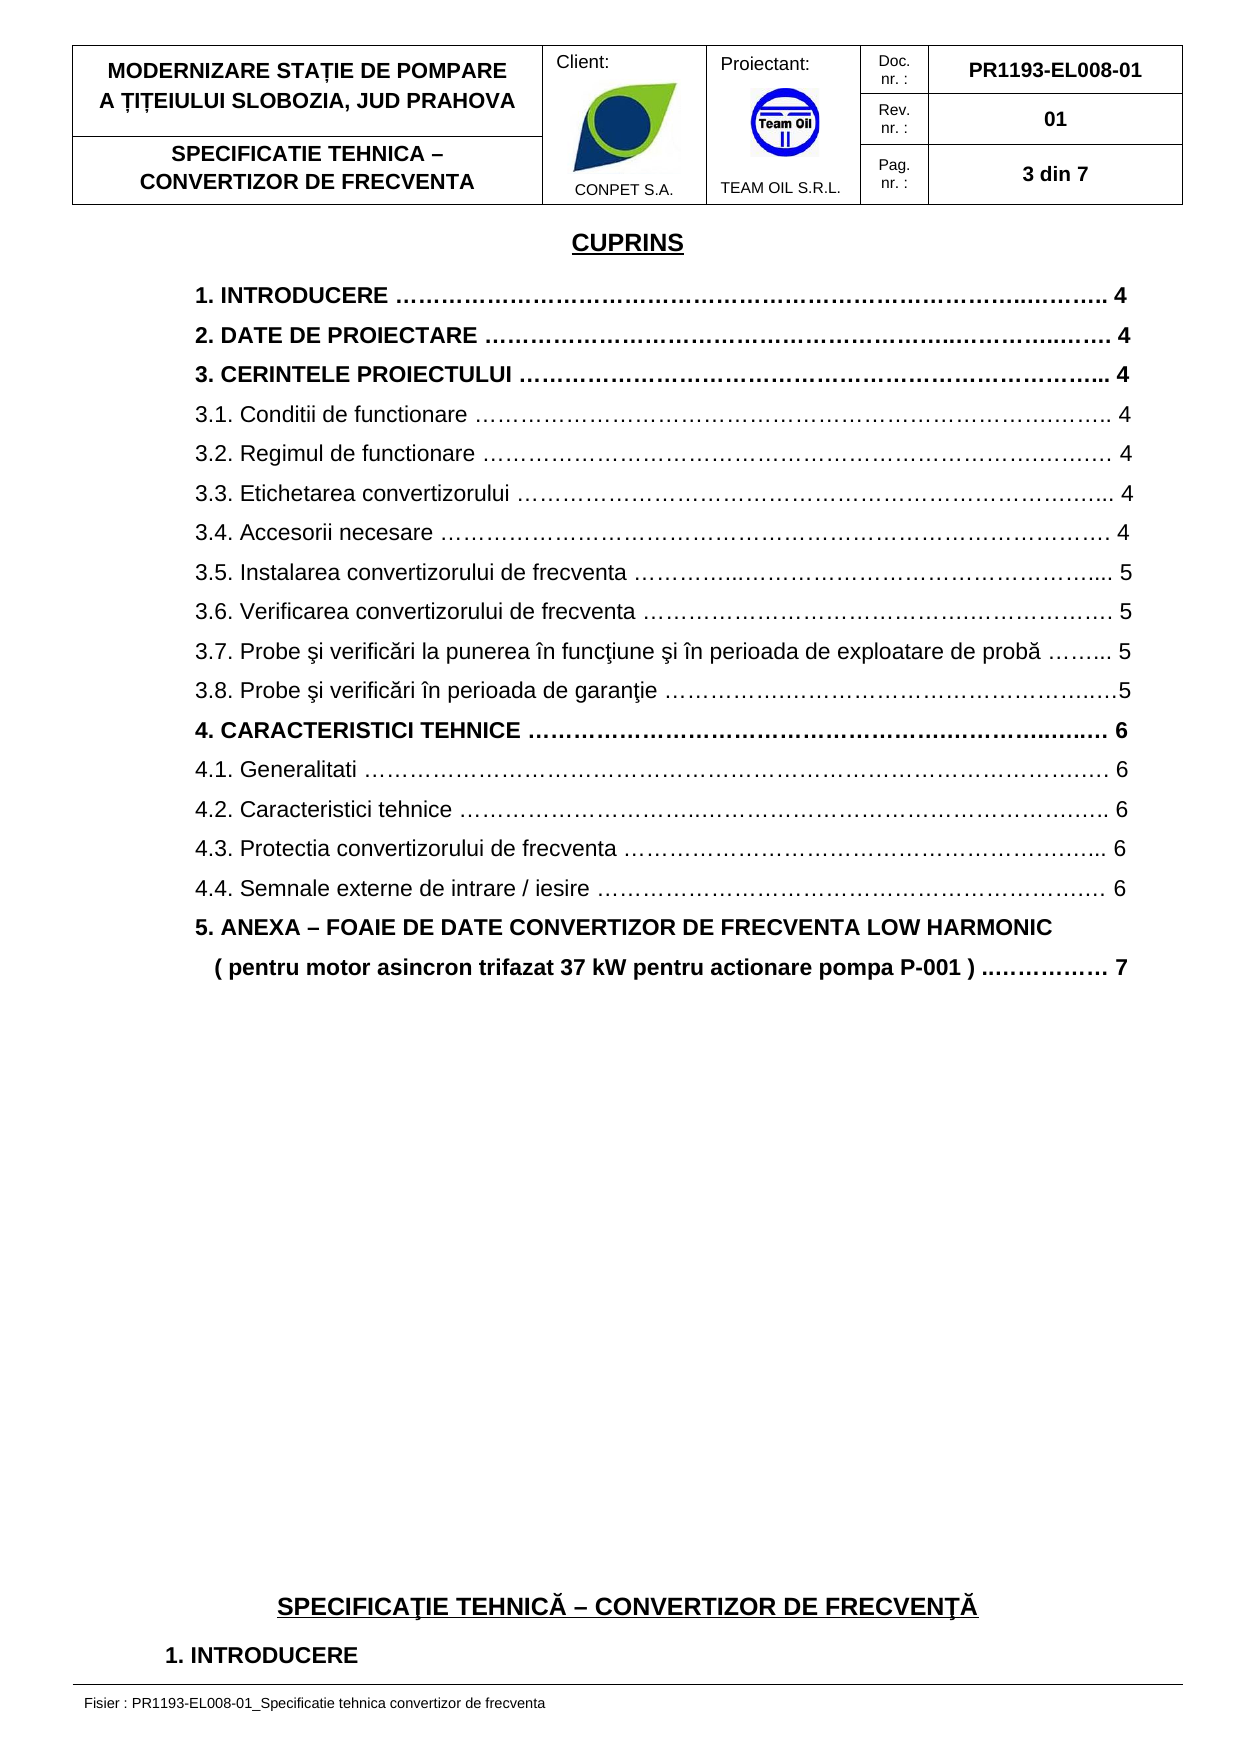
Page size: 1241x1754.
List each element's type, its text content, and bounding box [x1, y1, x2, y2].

text 4.1. Generalitati ………………………………………………………………………………….…. 6 [120, 756, 1135, 782]
text 3.5. Instalarea convertizorului de frecventa …………...……………………………………….... 5 [120, 559, 1135, 585]
text 1. INTRODUCERE ………………………………………………………………………..……….. 4 [120, 282, 1135, 309]
text 4.4. Semnale externe de intrare / iesire ……………………………………………………….… 6 [120, 874, 1135, 901]
text 3. CERINTELE PROIECTULUI …………………………………………………………………... 4 [120, 361, 1135, 388]
text CUPRINS [120, 228, 1135, 257]
text ( pentru motor asincron trifazat 37 kW pentru actionare pompa P-001 ) ..…………… 7 [120, 953, 1135, 980]
text 3.7. Probe şi verificări la punerea în funcţiune şi în perioada de exploatare de probă ……... 5 [120, 638, 1135, 664]
text 4.3. Protectia convertizorului de frecventa ………………………………………………….…... 6 [120, 835, 1135, 861]
text 4.2. Caracteristici tehnice …………………………..………………………………………….….. 6 [120, 796, 1135, 822]
text 3.6. Verificarea convertizorului de frecventa …………………………………….………………. 5 [120, 598, 1135, 624]
text 3.1. Conditii de functionare ………………………………………………………………….…….. 4 [120, 401, 1135, 427]
picture [750, 88, 820, 157]
text 2. DATE DE PROIECTARE ……………………………………………………..…………..……. 4 [120, 322, 1135, 348]
text SPECIFICAŢIE TEHNICĂ – CONVERTIZOR DE FRECVENŢĂ [120, 1592, 1135, 1621]
text 3.4. Accesorii necesare ……………………………………………………………………………. 4 [120, 519, 1135, 546]
text 1. INTRODUCERE [165, 1642, 1135, 1668]
text 3.3. Etichetarea convertizorului ……………………………………………………………….…... 4 [120, 480, 1135, 506]
picture [567, 79, 681, 174]
text 4. CARACTERISTICI TEHNICE ……………………………………………….…………..…..… 6 [120, 717, 1135, 743]
text 5. ANEXA – FOAIE DE DATE CONVERTIZOR DE FRECVENTA LOW HARMONIC [120, 914, 1135, 940]
text 3.8. Probe şi verificări în perioada de garanţie …………….…………………………………..…5 [120, 677, 1135, 703]
text 3.2. Regimul de functionare ……………………………………………………………….…….… 4 [120, 440, 1135, 467]
